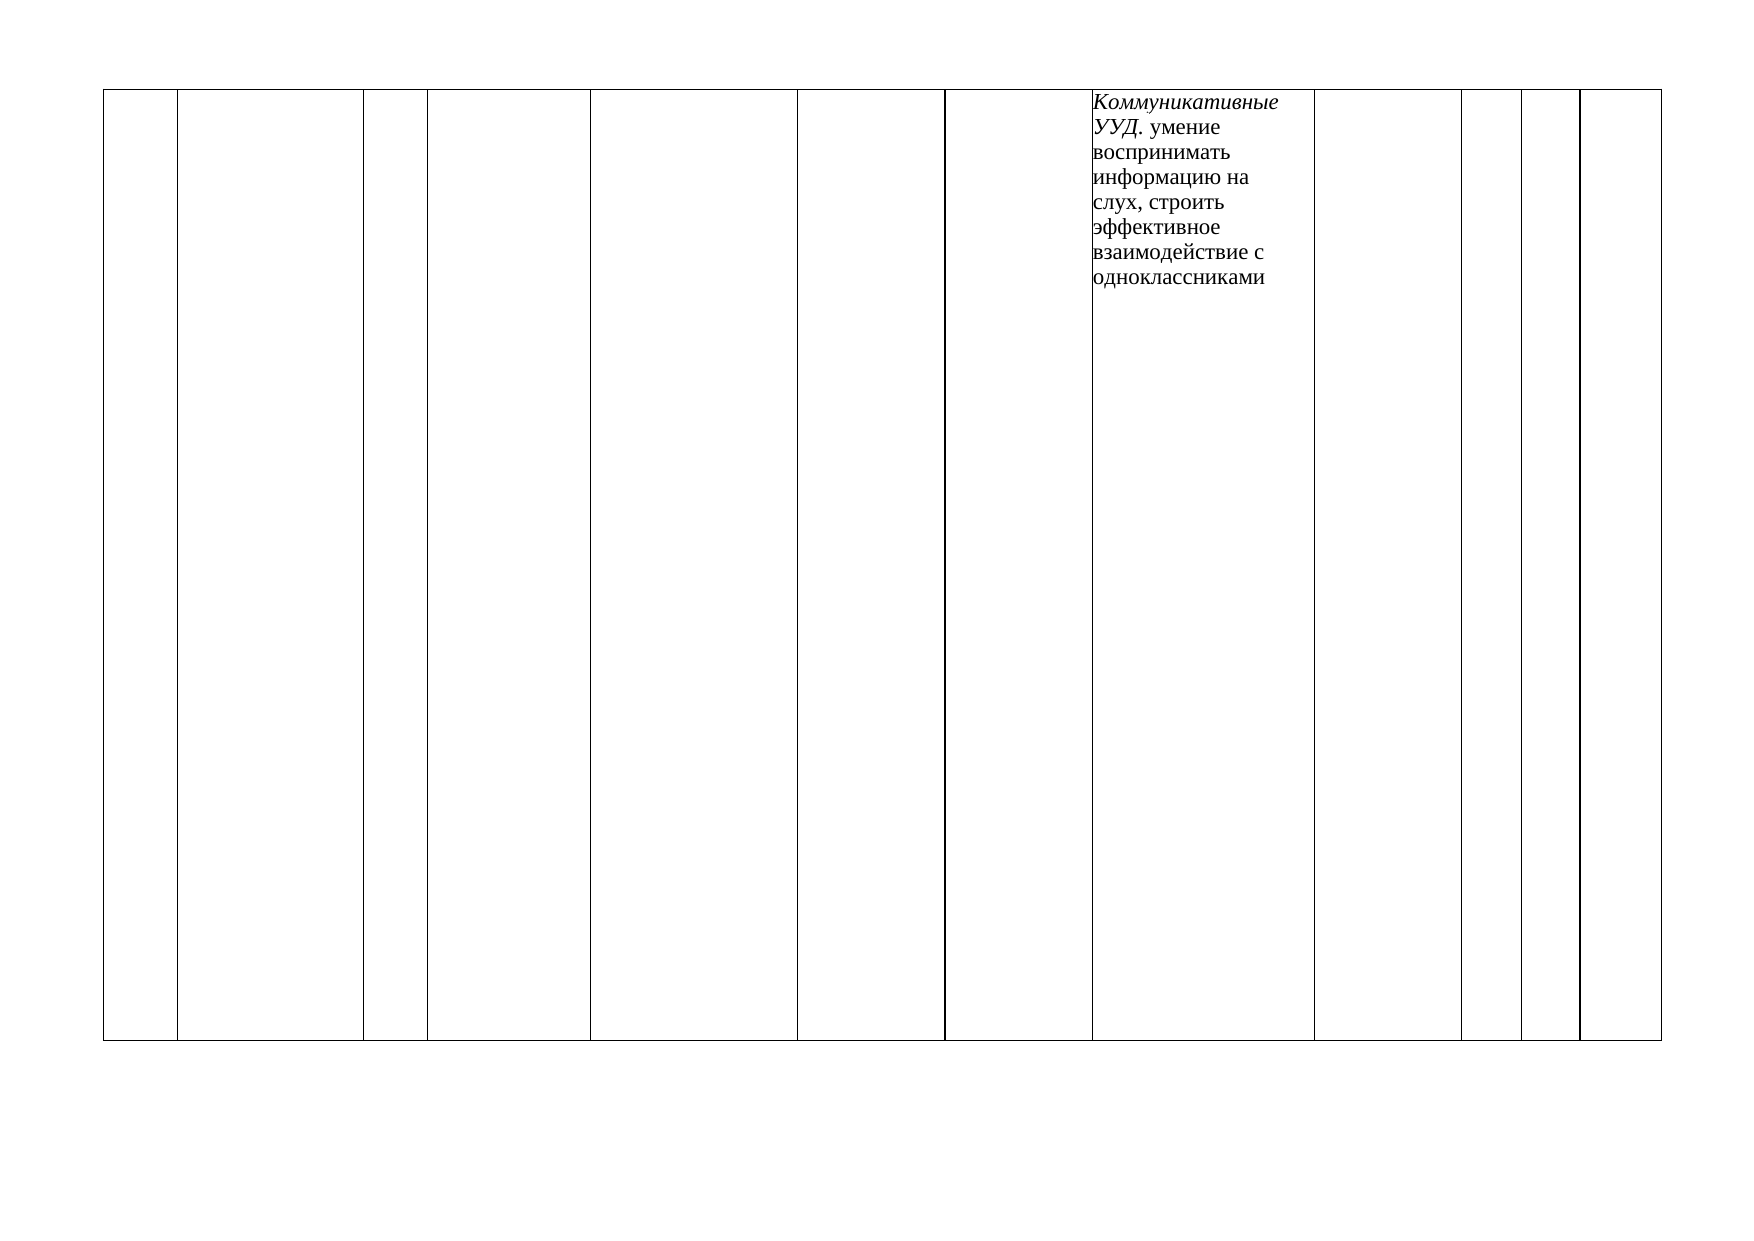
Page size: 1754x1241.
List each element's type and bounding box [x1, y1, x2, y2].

table_cell [1581, 90, 1661, 1039]
